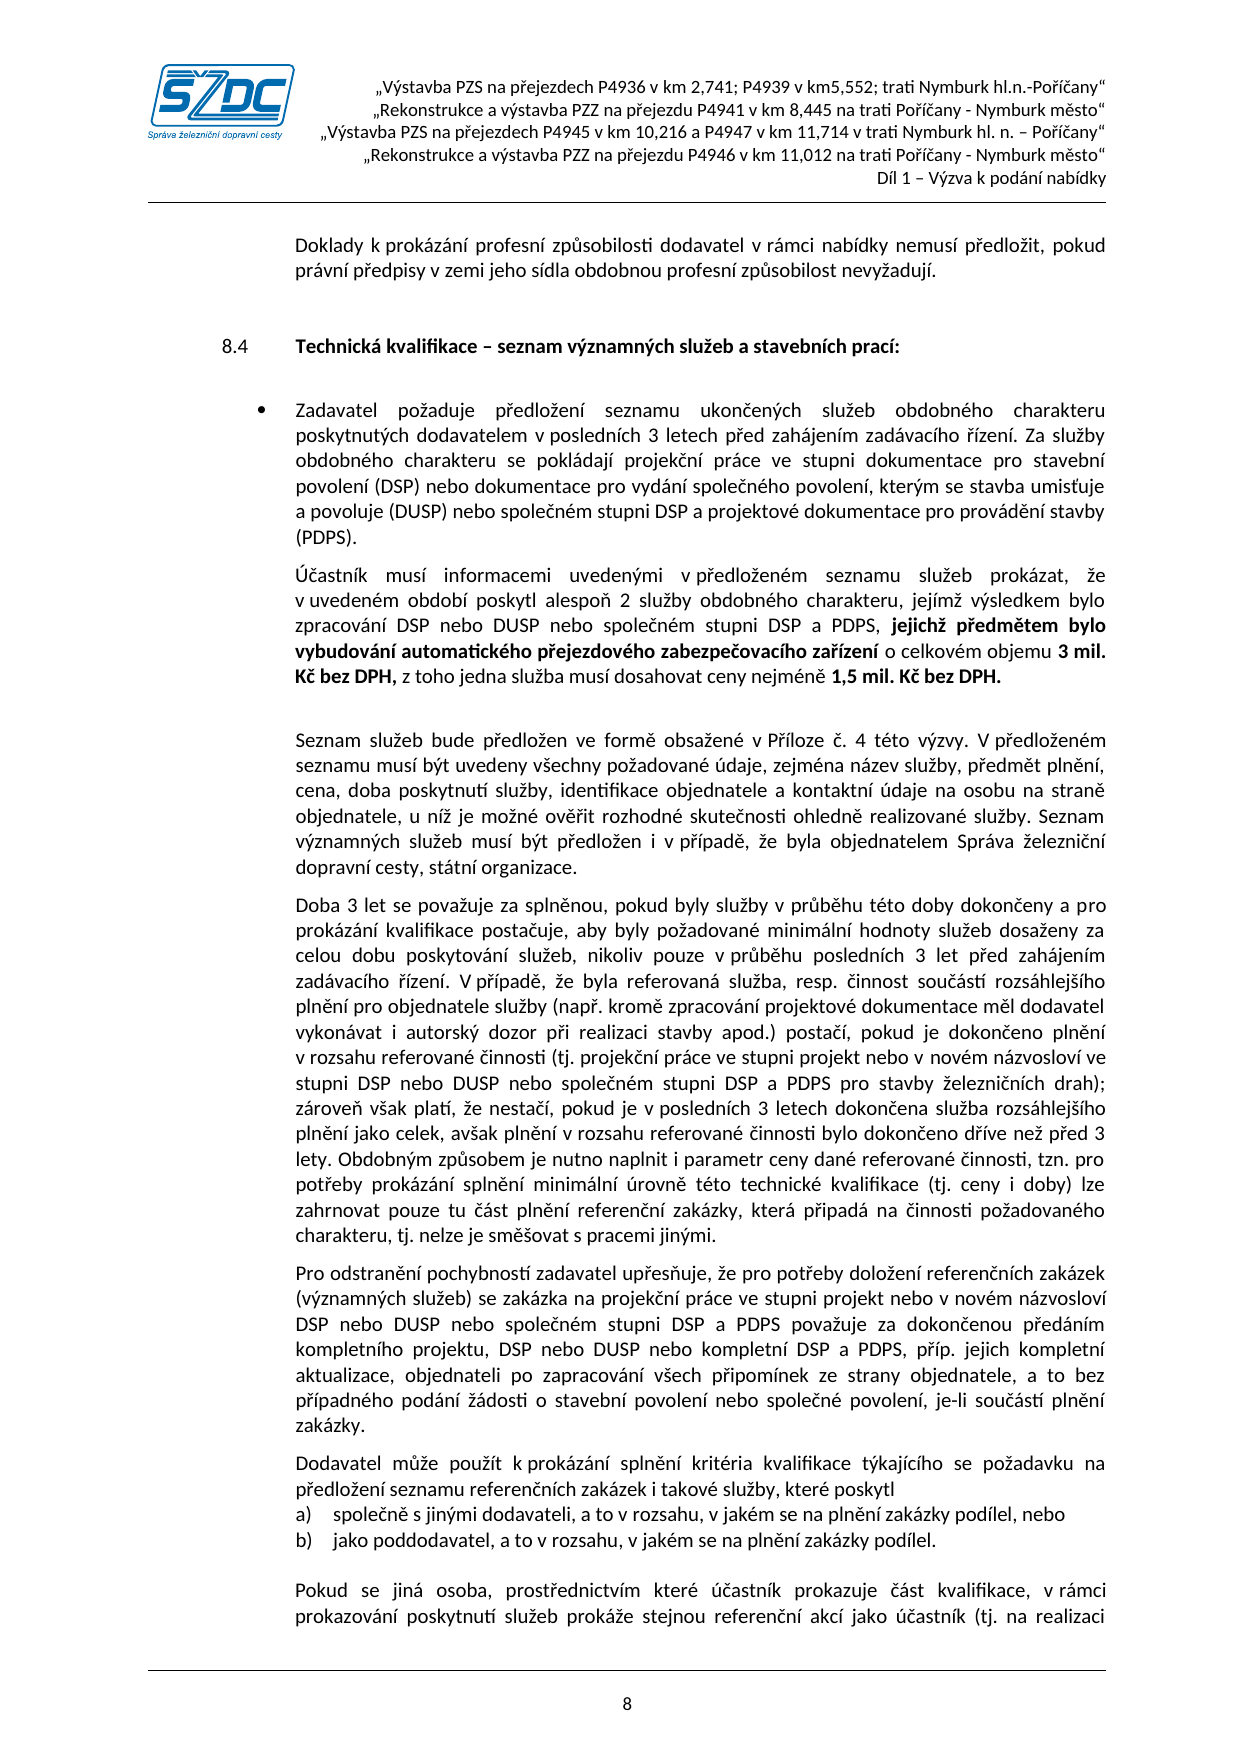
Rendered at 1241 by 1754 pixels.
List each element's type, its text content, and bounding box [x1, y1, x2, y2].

text Účastník musí informacemi uvedenými v předloženém seznamu služeb prokázat, že v uvedeném období poskytl alespoň 2 služby obdobného charakteru, jejímž výsledkem bylo zpracování DSP nebo DUSP nebo společném stupni DSP a PDPS, jejichž předmětem bylo vybudování automatického přejezdového zabezpečovacího zařízení o celkovém objemu 3 mil. Kč bez DPH, z toho jedna služba musí dosahovat ceny nejméně 1,5 mil. Kč bez DPH. [295, 562, 1106, 689]
list jako poddodavatel, a to v rozsahu, v jakém se na plnění zakázky podílel. [295, 1527, 1106, 1552]
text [295, 1578, 1106, 1628]
list Technická kvalifikace – seznam významných služeb a stavebních prací: [222, 333, 1106, 359]
text Pro odstranění pochybností zadavatel upřesňuje, že pro potřeby doložení referenčních zakázek (významných služeb) se zakázka na projekční práce ve stupni projekt nebo v novém názvosloví DSP nebo DUSP nebo společném stupni DSP a PDPS považuje za dokončenou předáním kompletního projektu, DSP nebo DUSP nebo kompletní DSP a PDPS, příp. jejich kompletní aktualizace, objednateli po zapracování všech připomínek ze strany objednatele, a to bez případného podání žádosti o stavební povolení nebo společné povolení, je-li součástí plnění zakázky. [295, 1260, 1106, 1438]
text Doklady k prokázání profesní způsobilosti dodavatel v rámci nabídky nemusí předložit, pokud právní předpisy v zemi jeho sídla obdobnou profesní způsobilost nevyžadují. [295, 232, 1106, 283]
text Dodavatel může použít k prokázání splnění kritéria kvalifikace týkajícího se požadavku na předložení seznamu referenčních zakázek i takové služby, které poskytl [295, 1451, 1106, 1501]
list Zadavatel požaduje předložení seznamu ukončených služeb obdobného charakteru poskytnutých dodavatelem v posledních 3 letech před zahájením zadávacího řízení. Za služby obdobného charakteru se pokládají projekční práce ve stupni dokumentace pro stavební povolení (DSP) nebo dokumentace pro vydání společného povolení, kterým se stavba umisťuje a povoluje (DUSP) nebo společném stupni DSP a projektové dokumentace pro provádění stavby (PDPS). [258, 397, 1106, 549]
text Doba 3 let se považuje za splněnou, pokud byly služby v průběhu této doby dokončeny a pro prokázání kvalifikace postačuje, aby byly požadované minimální hodnoty služeb dosaženy za celou dobu poskytování služeb, nikoliv pouze v průběhu posledních 3 let před zahájením zadávacího řízení. V případě, že byla referovaná služba, resp. činnost součástí rozsáhlejšího plnění pro objednatele služby (např. kromě zpracování projektové dokumentace měl dodavatel vykonávat i autorský dozor při realizaci stavby apod.) postačí, pokud je dokončeno plnění v rozsahu referované činnosti (tj. projekční práce ve stupni projekt nebo v novém názvosloví ve stupni DSP nebo DUSP nebo společném stupni DSP a PDPS pro stavby železničních drah); zároveň však platí, že nestačí, pokud je v posledních 3 letech dokončena služba rozsáhlejšího plnění jako celek, avšak plnění v rozsahu referované činnosti bylo dokončeno dříve než před 3 lety. Obdobným způsobem je nutno naplnit i parametr ceny dané referované činnosti, tzn. pro potřeby prokázání splnění minimální úrovně této technické kvalifikace (tj. ceny i doby) lze zahrnovat pouze tu část plnění referenční zakázky, která připadá na činnosti požadovaného charakteru, tj. nelze je směšovat s pracemi jinými. [295, 892, 1106, 1248]
text Seznam služeb bude předložen ve formě obsažené v Příloze č. 4 této výzvy. V předloženém seznamu musí být uvedeny všechny požadované údaje, zejména název služby, předmět plnění, cena, doba poskytnutí služby, identifikace objednatele a kontaktní údaje na osobu na straně objednatele, u níž je možné ověřit rozhodné skutečnosti ohledně realizované služby. Seznam významných služeb musí být předložen i v případě, že byla objednatelem Správa železniční dopravní cesty, státní organizace. [295, 727, 1106, 879]
list společně s jinými dodavateli, a to v rozsahu, v jakém se na plnění zakázky podílel, nebo [295, 1501, 1106, 1527]
